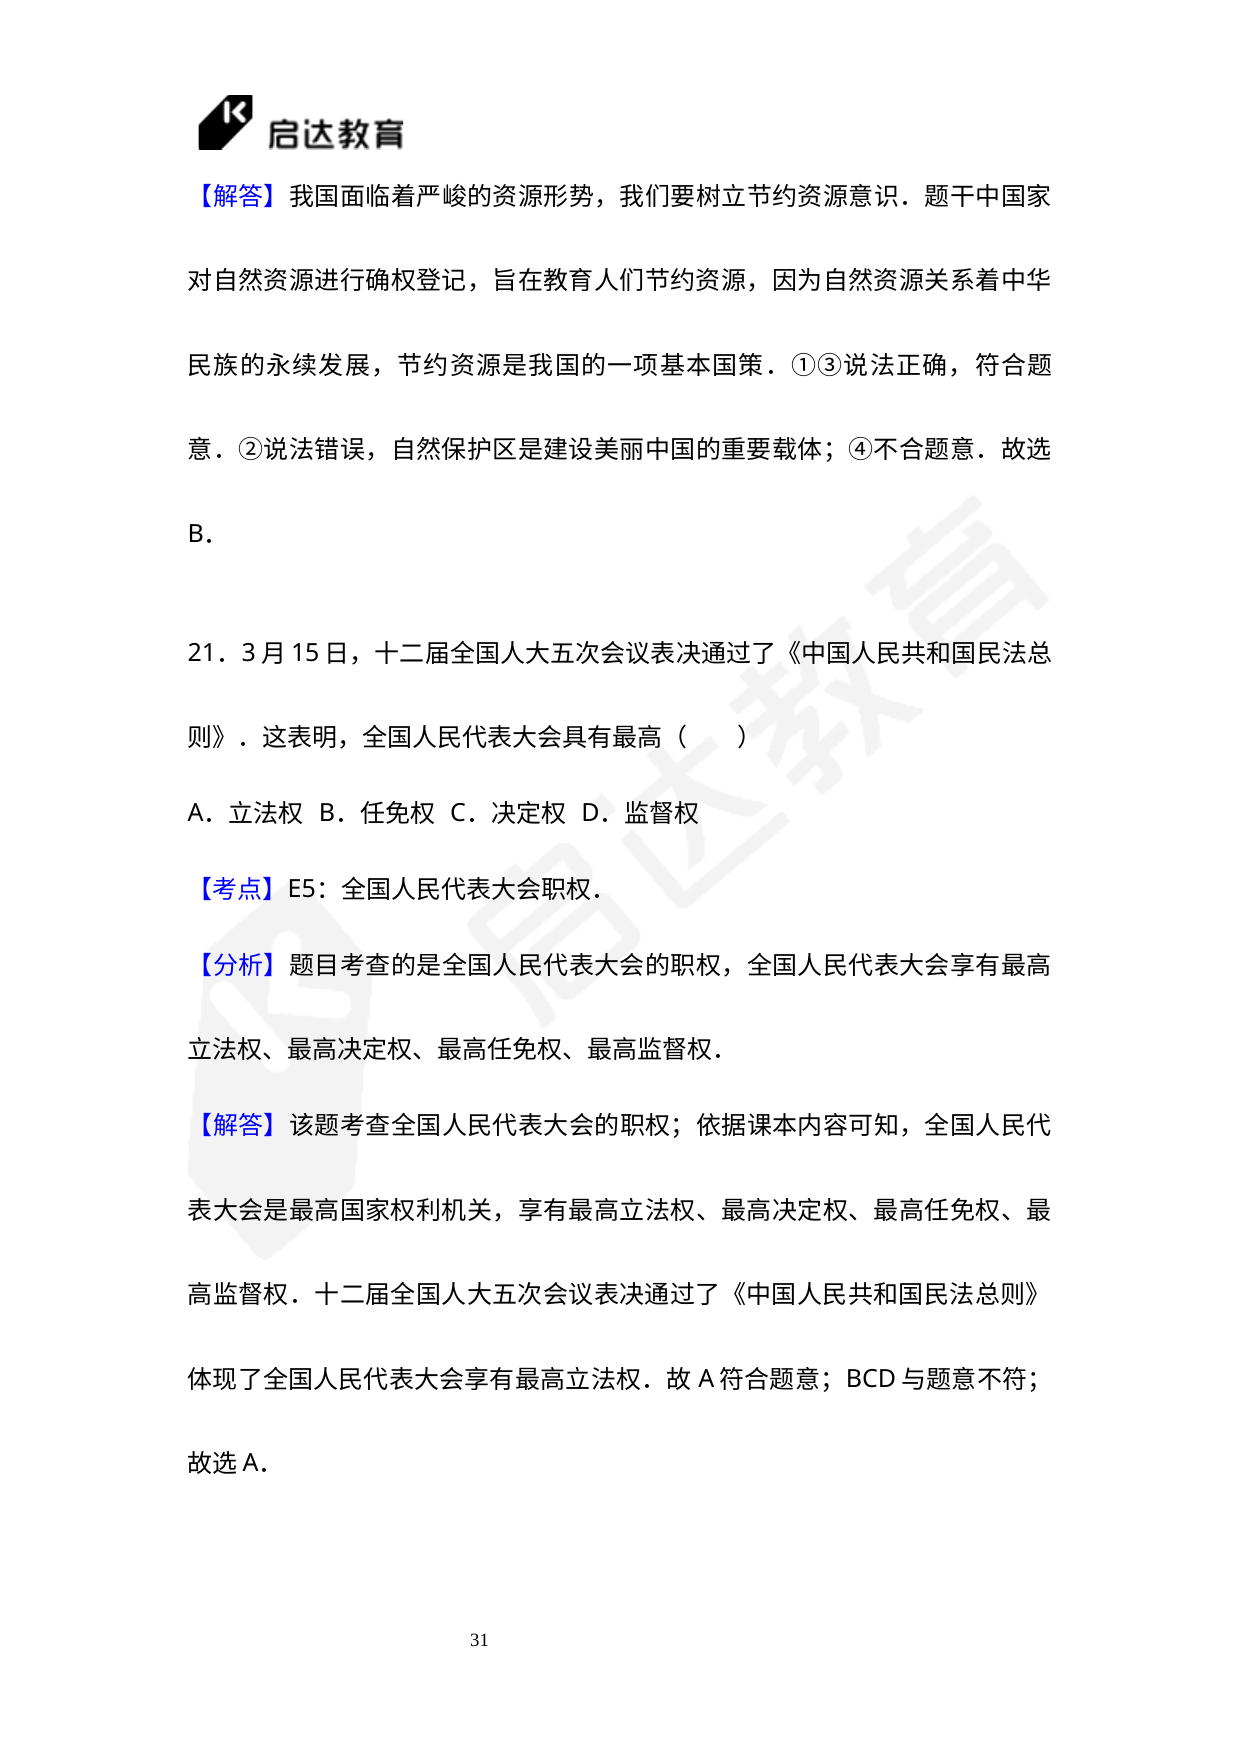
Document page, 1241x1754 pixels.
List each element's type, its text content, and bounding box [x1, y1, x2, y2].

text 21．3月15日，十二届全国人大五次会议表决通过了《中国人民共和国民法总则》．这表明，全国人民代表大会具有最高（ ） [187, 619, 1053, 768]
picture [198, 95, 404, 150]
text 【解答】我国面临着严峻的资源形势，我们要树立节约资源意识．题干中国家对自然资源进行确权登记，旨在教育人们节约资源，因为自然资源关系着中华民族的永续发展，节约资源是我国的一项基本国策．①③说法正确，符合题意．②说法错误，自然保护区是建设美丽中国的重要载体；④不合题意．故选B． [187, 162, 1053, 565]
text 【考点】E5：全国人民代表大会职权． [187, 855, 1053, 920]
text 【分析】题目考查的是全国人民代表大会的职权，全国人民代表大会享有最高立法权、最高决定权、最高任免权、最高监督权． [187, 931, 1053, 1081]
text 【解答】该题考查全国人民代表大会的职权；依据课本内容可知，全国人民代表大会是最高国家权利机关，享有最高立法权、最高决定权、最高任免权、最高监督权．十二届全国人大五次会议表决通过了《中国人民共和国民法总则》体现了全国人民代表大会享有最高立法权．故A符合题意；BCD与题意不符；故选A． [187, 1091, 1053, 1494]
text A．立法权 B．任免权 C．决定权 D．监督权 [187, 779, 1053, 844]
